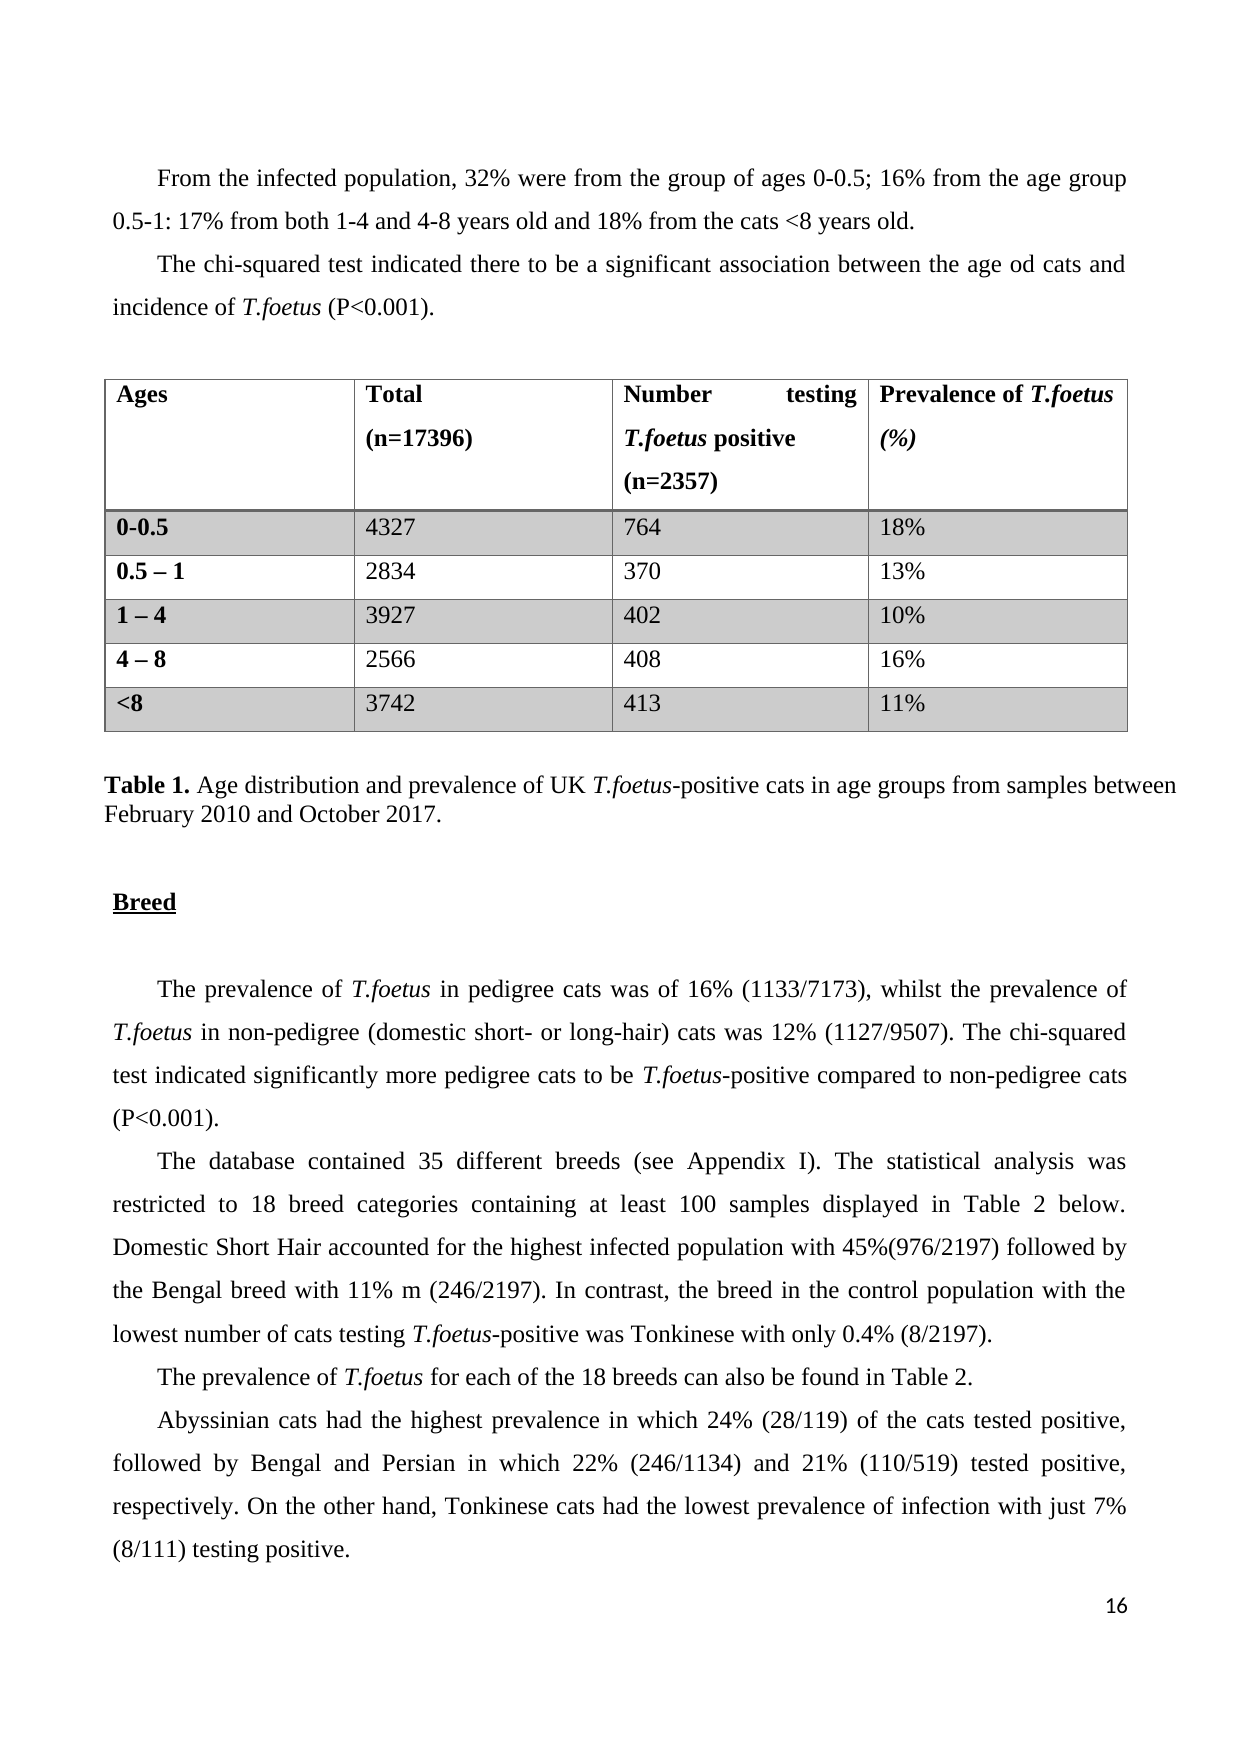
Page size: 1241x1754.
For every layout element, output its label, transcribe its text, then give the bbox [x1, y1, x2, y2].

table_cell 2566 [355, 644, 612, 687]
table_header Number testing T.foetus positive (n=2357) [613, 380, 868, 509]
table_cell 16% [869, 644, 1127, 687]
text The database contained 35 different breeds (see Appendix I). The statistical analysis was restricted to 18 breed categories containing at least 100 samples displayed in Table 2 below. Domestic Short Hair accounted for the highest infected population with 45%(976/2197) followed by the Bengal breed with 11% m (246/2197). In contrast, the breed in the control population with the lowest number of cats testing T.foetus-positive was Tonkinese with only 0.4% (8/2197). [112, 1146, 1128, 1347]
table_header Ages [106, 380, 354, 509]
table_cell 1 – 4 [106, 600, 354, 643]
table_cell 413 [613, 688, 868, 731]
text Breed [112, 775, 1128, 916]
table_cell 408 [613, 644, 868, 687]
table_cell 764 [613, 512, 868, 555]
table_cell 11% [869, 688, 1127, 731]
table_cell 18% [869, 512, 1127, 555]
table_cell <8 [106, 688, 354, 731]
table_cell 10% [869, 600, 1127, 643]
table_cell 370 [613, 556, 868, 599]
table_cell 0-0.5 [106, 512, 354, 555]
table_cell 13% [869, 556, 1127, 599]
table_cell 2834 [355, 556, 612, 599]
text The chi-squared test indicated there to be a significant association between the age od cats and incidence of T.foetus (P<0.001). [112, 249, 1128, 321]
table_cell 0.5 – 1 [106, 556, 354, 599]
table_cell 3742 [355, 688, 612, 731]
text The prevalence of T.foetus in pedigree cats was of 16% (1133/7173), whilst the prevalence of T.foetus in non-pedigree (domestic short- or long-hair) cats was 12% (1127/9507). The chi-squared test indicated significantly more pedigree cats to be T.foetus-positive compared to non-pedigree cats (P<0.001). [112, 974, 1128, 1132]
table_cell 402 [613, 600, 868, 643]
text Abyssinian cats had the highest prevalence in which 24% (28/119) of the cats tested positive, followed by Bengal and Persian in which 22% (246/1134) and 21% (110/519) tested positive, respectively. On the other hand, Tonkinese cats had the lowest prevalence of infection with just 7% (8/111) testing positive. [112, 1405, 1128, 1563]
text From the infected population, 32% were from the group of ages 0-0.5; 16% from the age group 0.5-1: 17% from both 1-4 and 4-8 years old and 18% from the cats <8 years old. [112, 163, 1128, 235]
table_cell 4 – 8 [106, 644, 354, 687]
table_cell 3927 [355, 600, 612, 643]
table_cell 4327 [355, 512, 612, 555]
text The prevalence of T.foetus for each of the 18 breeds can also be found in Table 2. [112, 1362, 1128, 1391]
table_header Total (n=17396) [355, 380, 612, 509]
table_header Prevalence of T.foetus (%) [869, 380, 1127, 509]
